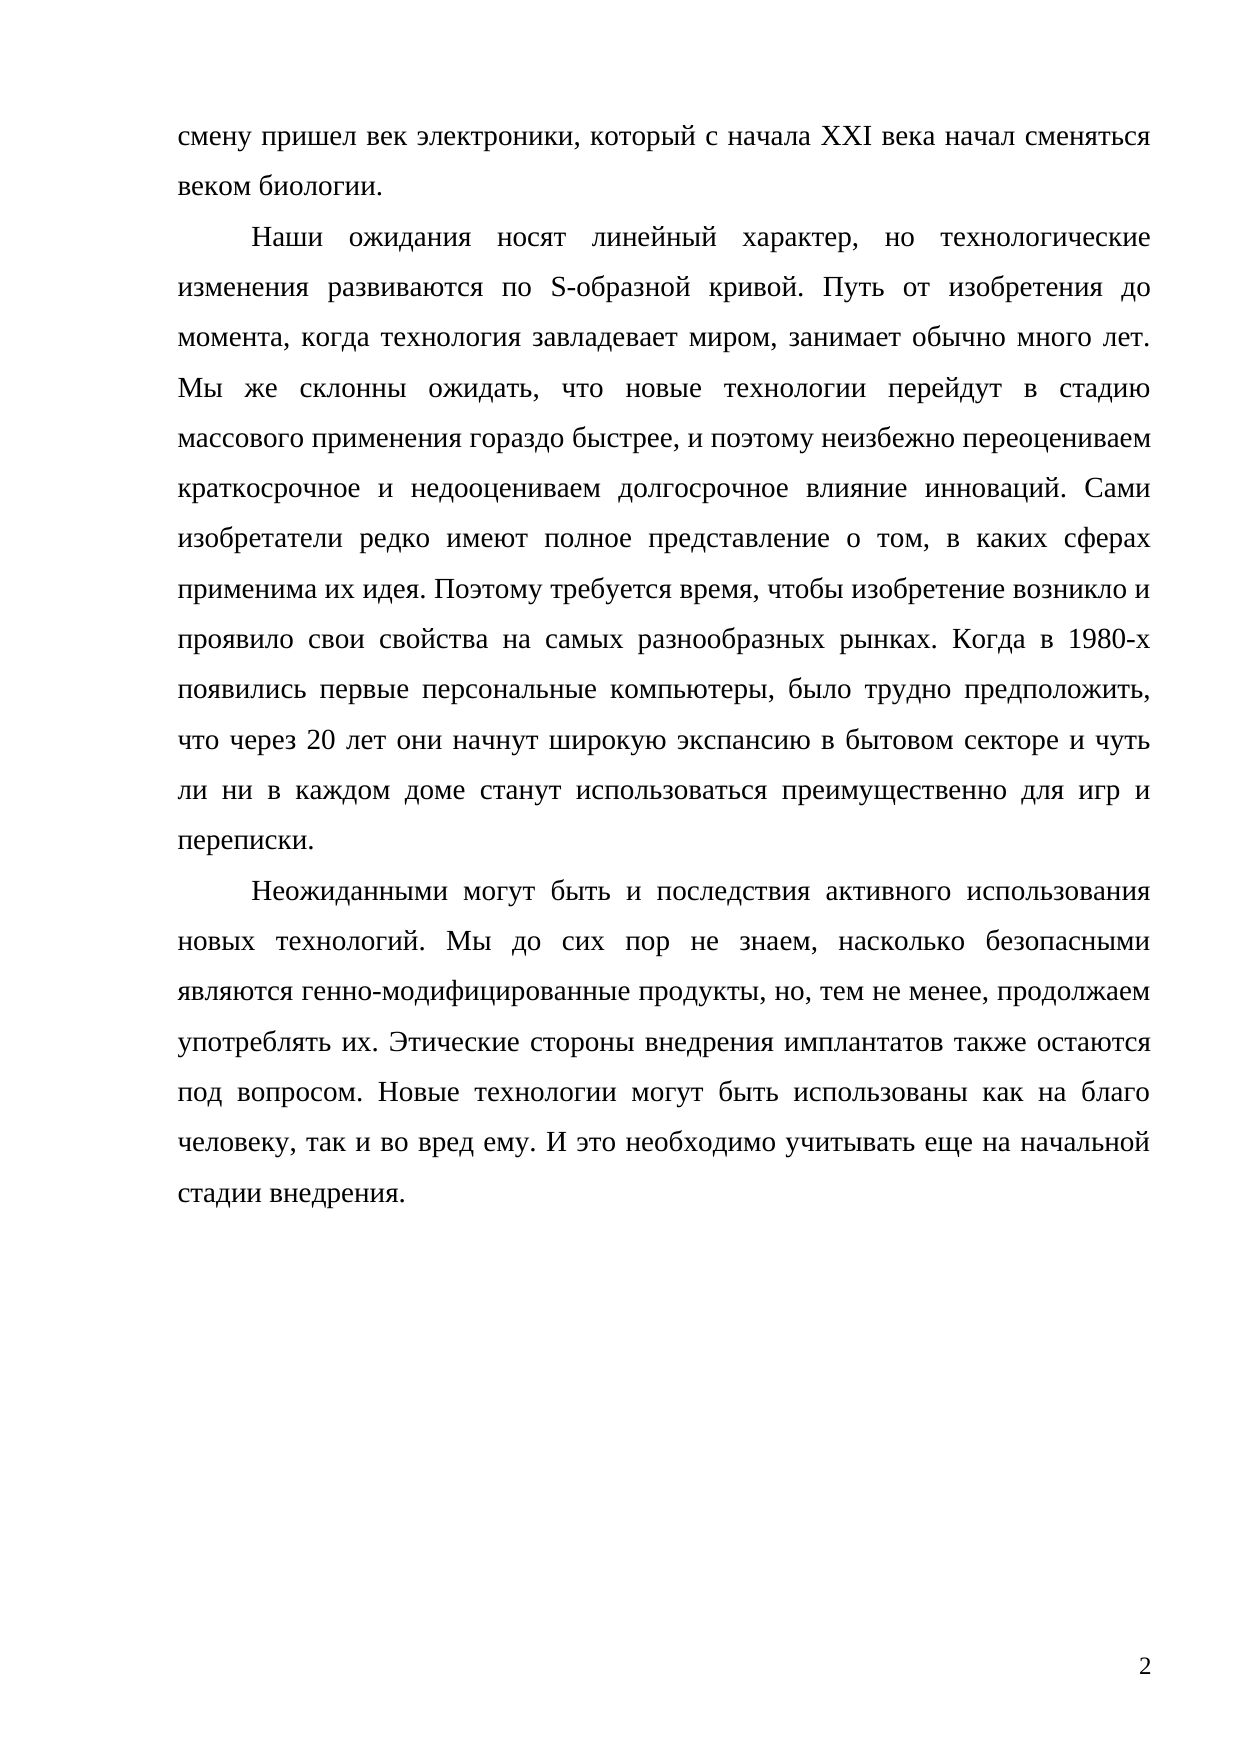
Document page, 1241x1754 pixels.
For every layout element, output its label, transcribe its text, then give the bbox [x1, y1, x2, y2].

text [177, 118, 1152, 202]
text Наши ожидания носят линейный характер, но технологические изменения развиваются по S-образной кривой. Путь от изобретения до момента, когда технология завладевает миром, занимает обычно много лет. Мы же склонны ожидать, что новые технологии перейдут в стадию массового применения гораздо быстрее, и поэтому неизбежно переоцениваем краткосрочное и недооцениваем долгосрочное влияние инноваций. Сами изобретатели редко имеют полное представление о том, в каких сферах применима их идея. Поэтому требуется время, чтобы изобретение возникло и проявило свои свойства на самых разнообразных рынках. Когда в 1980-х появились первые персональные компьютеры, было трудно предположить, что через 20 лет они начнут широкую экспансию в бытовом секторе и чуть ли ни в каждом доме станут использоваться преимущественно для игр и переписки. [177, 219, 1152, 856]
text Неожиданными могут быть и последствия активного использования новых технологий. Мы до сих пор не знаем, насколько безопасными являются генно-модифицированные продукты, но, тем не менее, продолжаем употреблять их. Этические стороны внедрения имплантатов также остаются под вопросом. Новые технологии могут быть использованы как на благо человеку, так и во вред ему. И это необходимо учитывать еще на начальной стадии внедрения. [177, 873, 1152, 1208]
